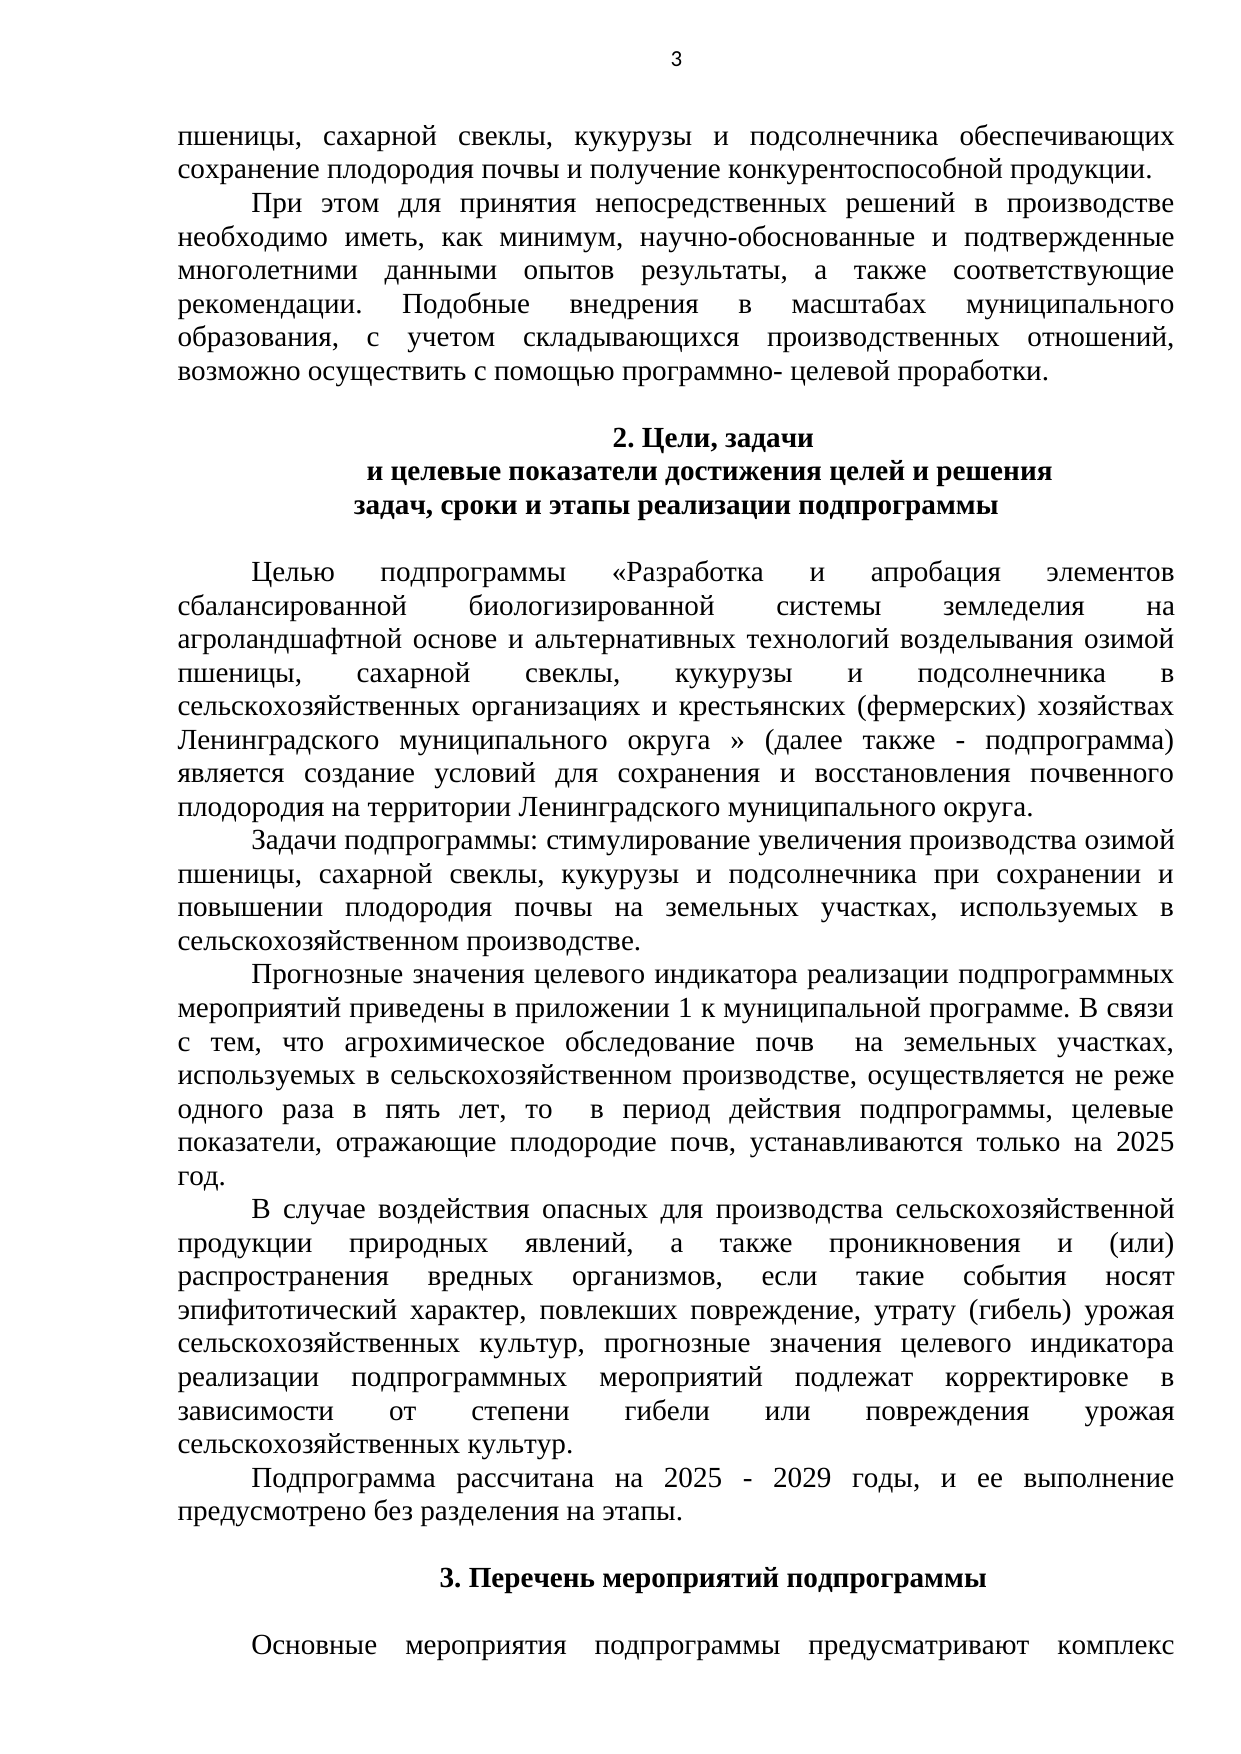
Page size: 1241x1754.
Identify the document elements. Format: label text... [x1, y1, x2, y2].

text Целью подпрограммы «Разработка и апробация элементов сбалансированной биологизированной системы земледелия на агроландшафтной основе и альтернативных технологий возделывания озимой пшеницы, сахарной свеклы, кукурузы и подсолнечника в сельскохозяйственных организациях и крестьянских (фермерских) хозяйствах Ленинградского муниципального округа » (далее также - подпрограмма) является создание условий для сохранения и восстановления почвенного плодородия на территории Ленинградского муниципального округа. [177, 554, 1175, 822]
text и целевые показатели достижения целей и решения задач, сроки и этапы реализации подпрограммы [177, 453, 1175, 521]
text 3. Перечень мероприятий подпрограммы [177, 1560, 1175, 1594]
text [177, 118, 1175, 185]
text При этом для принятия непосредственных решений в производстве необходимо иметь, как минимум, научно-обоснованные и подтвержденные многолетними данными опытов результаты, а также соответствующие рекомендации. Подобные внедрения в масштабах муниципального образования, с учетом складывающихся производственных отношений, возможно осуществить с помощью программно- целевой проработки. [177, 185, 1175, 386]
text Прогнозные значения целевого индикатора реализации подпрограммных мероприятий приведены в приложении 1 к муниципальной программе. В связи с тем, что агрохимическое обследование почв на земельных участках, используемых в сельскохозяйственном производстве, осуществляется не реже одного раза в пять лет, то в период действия подпрограммы, целевые показатели, отражающие плодородие почв, устанавливаются только на 2025 год. [177, 957, 1175, 1191]
text 2. Цели, задачи [177, 420, 1175, 453]
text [177, 1627, 1175, 1661]
text В случае воздействия опасных для производства сельскохозяйственной продукции природных явлений, а также проникновения и (или) распространения вредных организмов, если такие события носят эпифитотический характер, повлекших повреждение, утрату (гибель) урожая сельскохозяйственных культур, прогнозные значения целевого индикатора реализации подпрограммных мероприятий подлежат корректировке в зависимости от степени гибели или повреждения урожая сельскохозяйственных культур. [177, 1191, 1175, 1460]
text Подпрограмма рассчитана на 2025 - 2029 годы, и ее выполнение предусмотрено без разделения на этапы. [177, 1460, 1175, 1527]
text Задачи подпрограммы: стимулирование увеличения производства озимой пшеницы, сахарной свеклы, кукурузы и подсолнечника при сохранении и повышении плодородия почвы на земельных участках, используемых в сельскохозяйственном производстве. [177, 822, 1175, 957]
